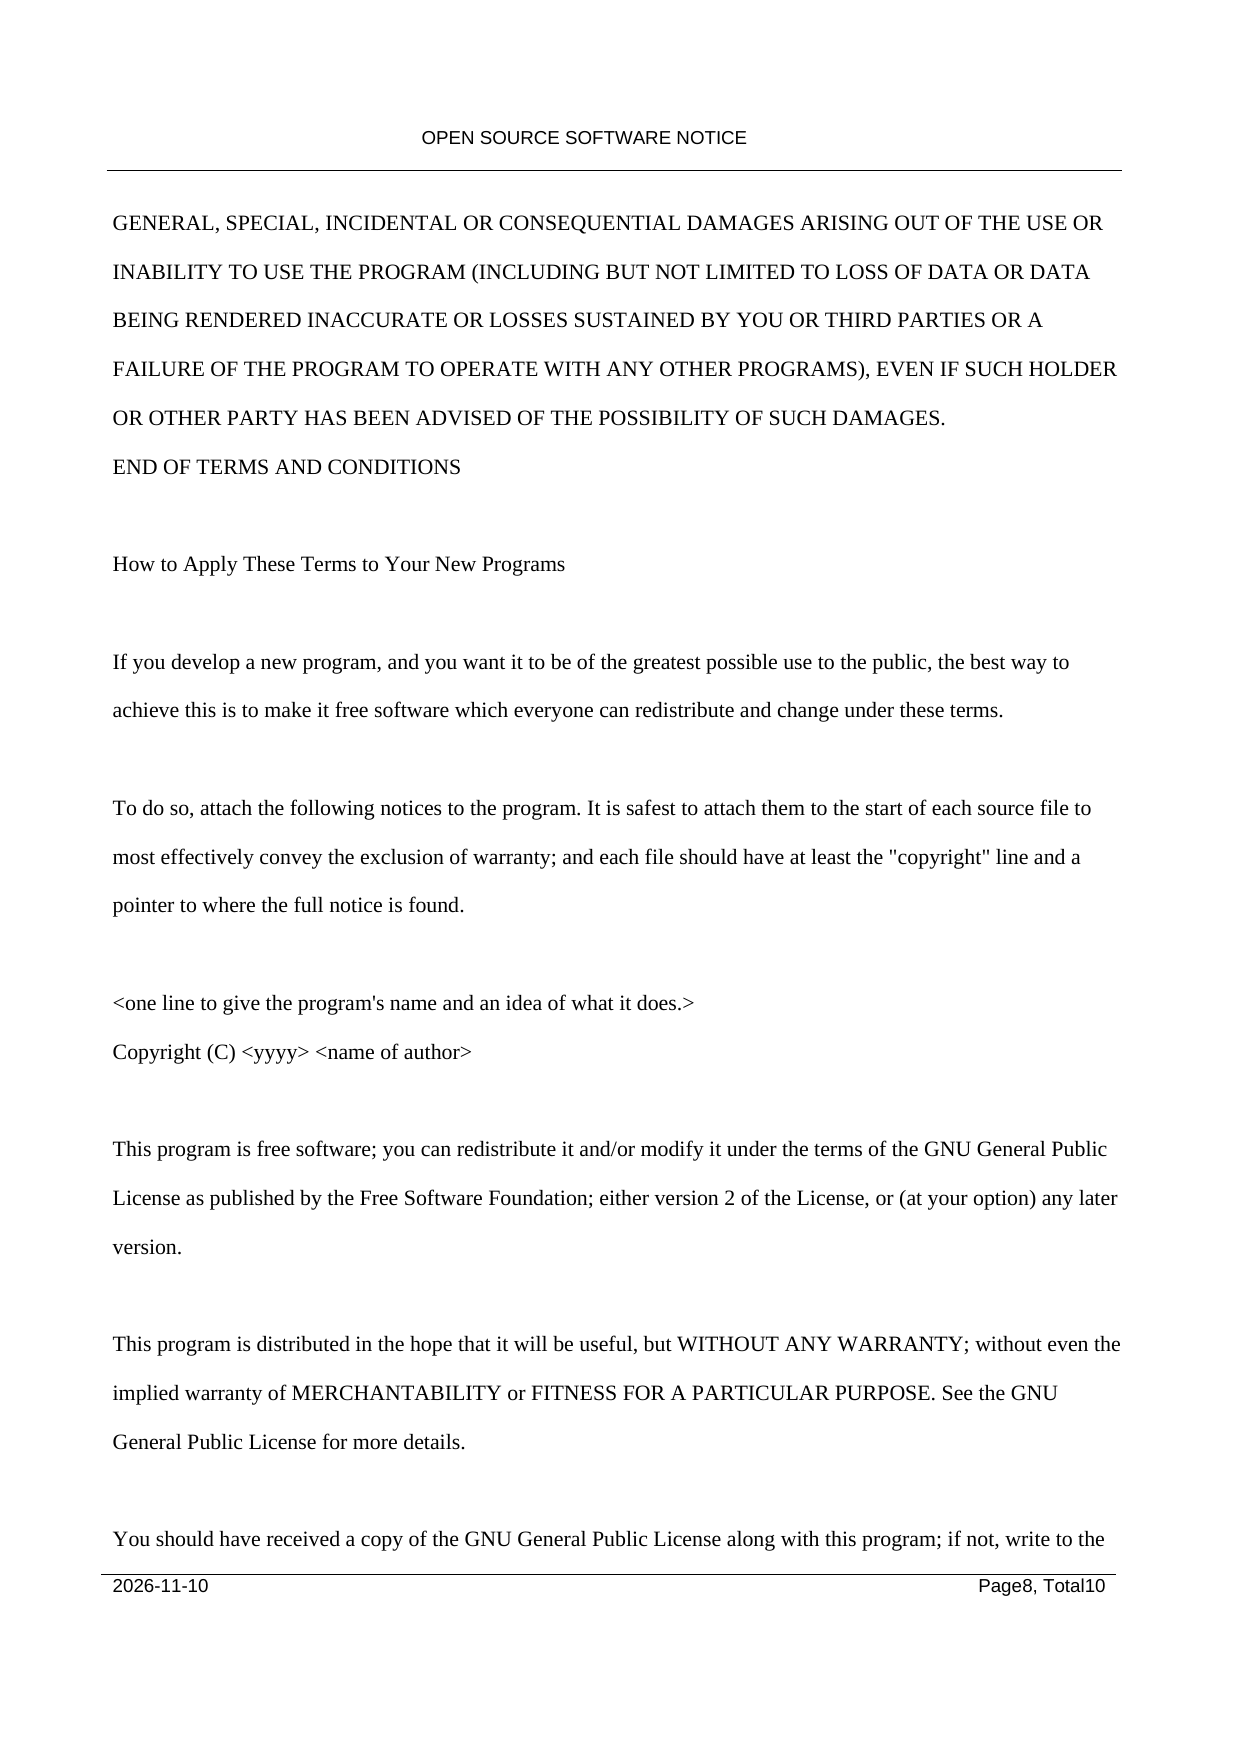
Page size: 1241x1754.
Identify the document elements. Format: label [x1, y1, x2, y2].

text [112, 206, 1128, 1555]
